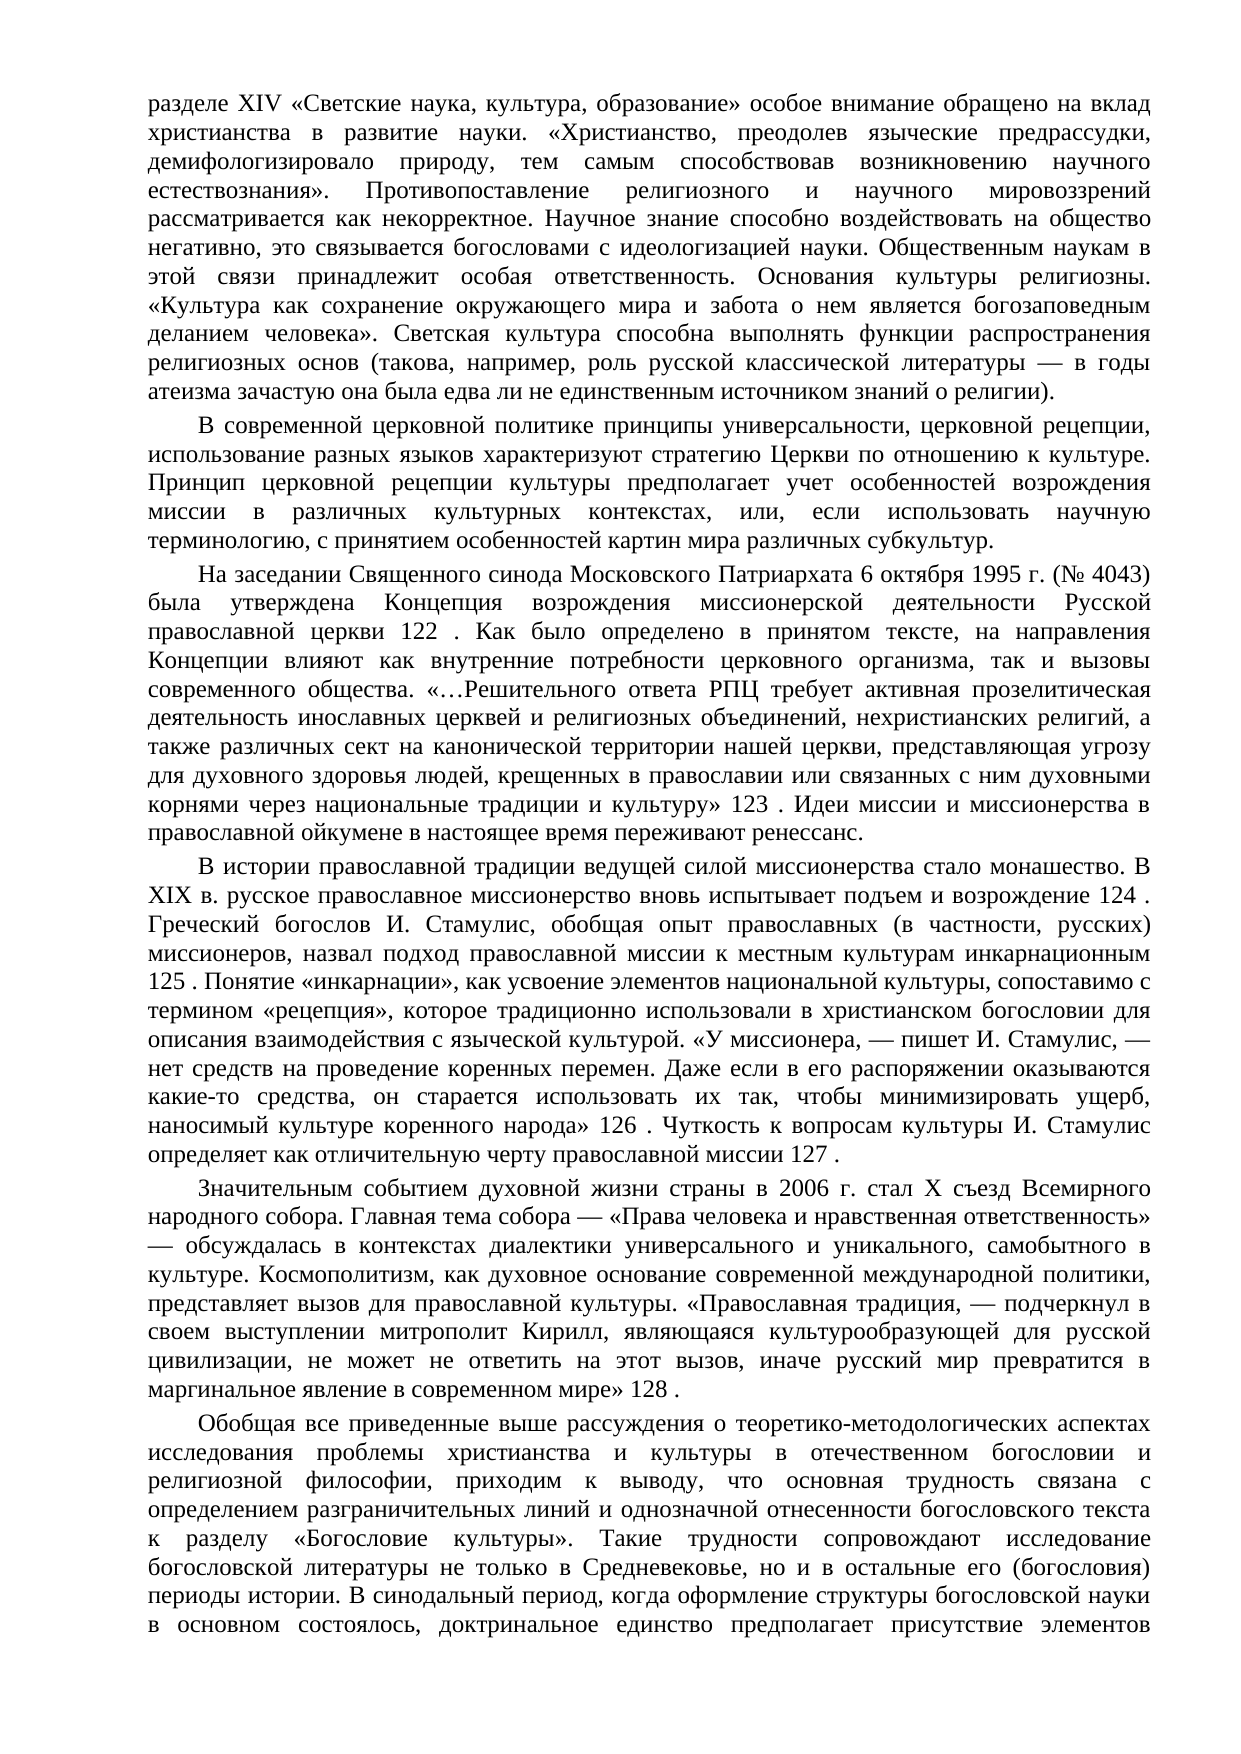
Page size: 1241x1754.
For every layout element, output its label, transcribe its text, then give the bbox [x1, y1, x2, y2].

text На заседании Священного синода Московского Патриархата 6 октября 1995 г. (№ 4043) была утверждена Концепция возрождения миссионерской деятельности Русской православной церкви 122 . Как было определено в принятом тексте, на направления Концепции влияют как внутренние потребности церковного организма, так и вызовы современного общества. «…Решительного ответа РПЦ требует активная прозелитическая деятельность инославных церквей и религиозных объединений, нехристианских религий, а также различных сект на канонической территории нашей церкви, представляющая угрозу для духовного здоровья людей, крещенных в православии или связанных с ним духовными корнями через национальные традиции и культуру» 123 . Идеи миссии и миссионерства в православной ойкумене в настоящее время переживают ренессанс. [148, 559, 1152, 846]
text В истории православной традиции ведущей силой миссионерства стало монашество. В XIX в. русское православное миссионерство вновь испытывает подъем и возрождение 124 . Греческий богослов И. Стамулис, обобщая опыт православных (в частности, русских) миссионеров, назвал подход православной миссии к местным культурам инкарнационным 125 . Понятие «инкарнации», как усвоение элементов национальной культуры, сопоставимо с термином «рецепция», которое традиционно использовали в христианском богословии для описания взаимодействия с языческой культурой. «У миссионера, — пишет И. Стамулис, — нет средств на проведение коренных перемен. Даже если в его распоряжении оказываются какие-то средства, он старается использовать их так, чтобы минимизировать ущерб, наносимый культуре коренного народа» 126 . Чуткость к вопросам культуры И. Стамулис определяет как отличительную черту православной миссии 127 . [148, 851, 1152, 1168]
text Значительным событием духовной жизни страны в 2006 г. стал X съезд Всемирного народного собора. Главная тема собора — «Права человека и нравственная ответственность» — обсуждалась в контекстах диалектики универсального и уникального, самобытного в культуре. Космополитизм, как духовное основание современной международной политики, представляет вызов для православной культуры. «Православная традиция, — подчеркнул в своем выступлении митрополит Кирилл, являющаяся культурообразующей для русской цивилизации, не может не ответить на этот вызов, иначе русский мир превратится в маргинальное явление в современном мире» 128 . [148, 1173, 1152, 1403]
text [148, 88, 1152, 405]
text В современной церковной политике принципы универсальности, церковной рецепции, использование разных языков характеризуют стратегию Церкви по отношению к культуре. Принцип церковной рецепции культуры предполагает учет особенностей возрождения миссии в различных культурных контекстах, или, если использовать научную терминологию, с принятием особенностей картин мира различных субкультур. [148, 410, 1152, 554]
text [148, 1408, 1152, 1638]
